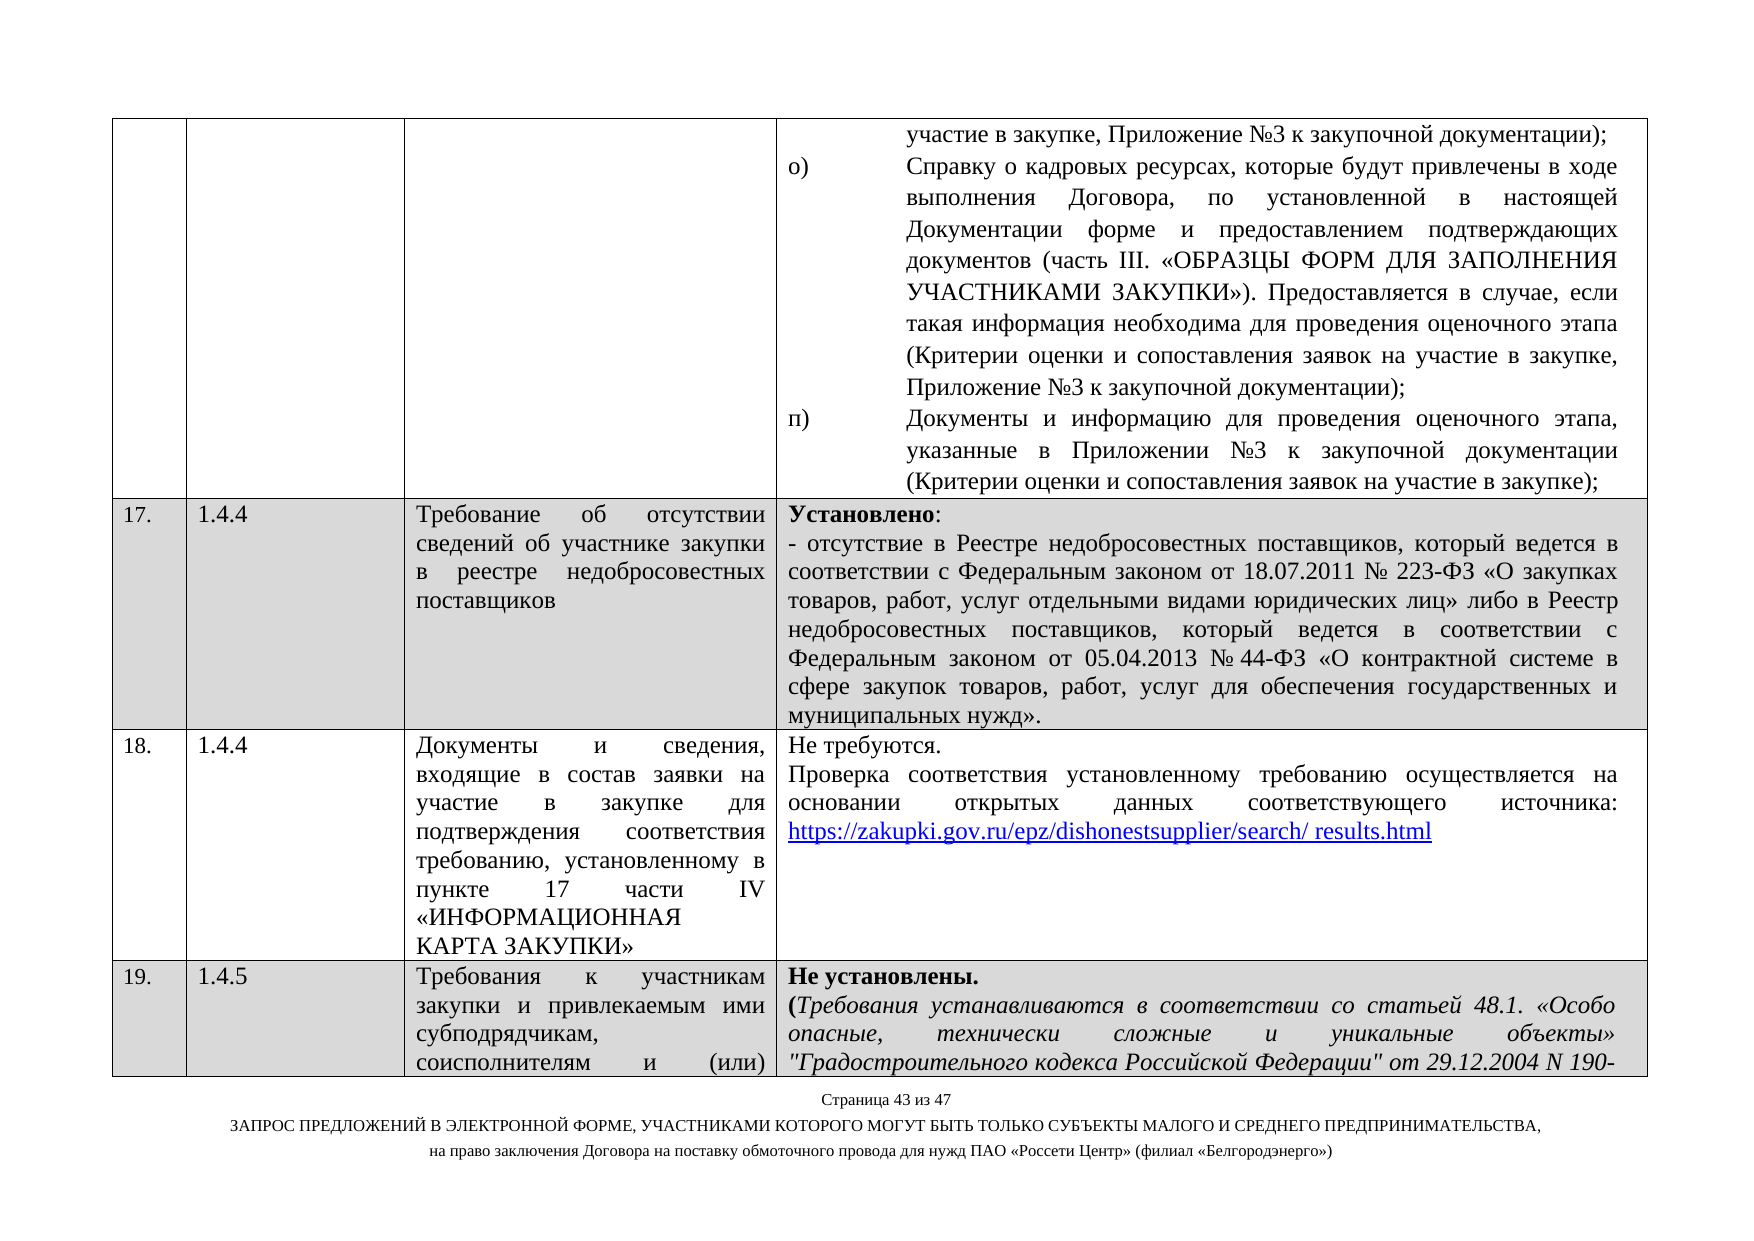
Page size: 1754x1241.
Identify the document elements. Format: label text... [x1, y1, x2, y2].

table_cell [113, 961, 186, 1076]
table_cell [777, 961, 1647, 1076]
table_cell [187, 119, 404, 498]
table_cell Не требуются. Проверка соответствия установленному требованию осуществляется на основании открытых данных соответствующего источника: https://zakupki.gov.ru/epz/dishonestsupplier/search/ results.html [777, 730, 1647, 960]
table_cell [777, 119, 1647, 498]
table_cell 1.4.4 [187, 730, 404, 960]
table_cell Требование об отсутствии сведений об участнике закупки в реестре недобросовестных поставщиков [405, 499, 776, 729]
table_cell 1.4.5 [187, 961, 404, 1076]
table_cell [405, 119, 776, 498]
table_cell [405, 961, 776, 1076]
table_cell [113, 499, 186, 729]
table_cell Установлено: - отсутствие в Реестре недобросовестных поставщиков, который ведется в соответствии с Федеральным законом от 18.07.2011 № 223-ФЗ «О закупках товаров, работ, услуг отдельными видами юридических лиц» либо в Реестр недобросовестных поставщиков, который ведется в соответствии с Федеральным законом от 05.04.2013 № 44-ФЗ «О контрактной системе в сфере закупок товаров, работ, услуг для обеспечения государственных и муниципальных нужд». [777, 499, 1647, 729]
table_cell [113, 119, 186, 498]
table_cell 1.4.4 [187, 499, 404, 729]
table_cell [113, 730, 186, 960]
table_cell Документы и сведения, входящие в состав заявки на участие в закупке для подтверждения соответствия требованию, установленному в пункте 17 части IV «ИНФОРМАЦИОННАЯ КАРТА ЗАКУПКИ» [405, 730, 776, 960]
